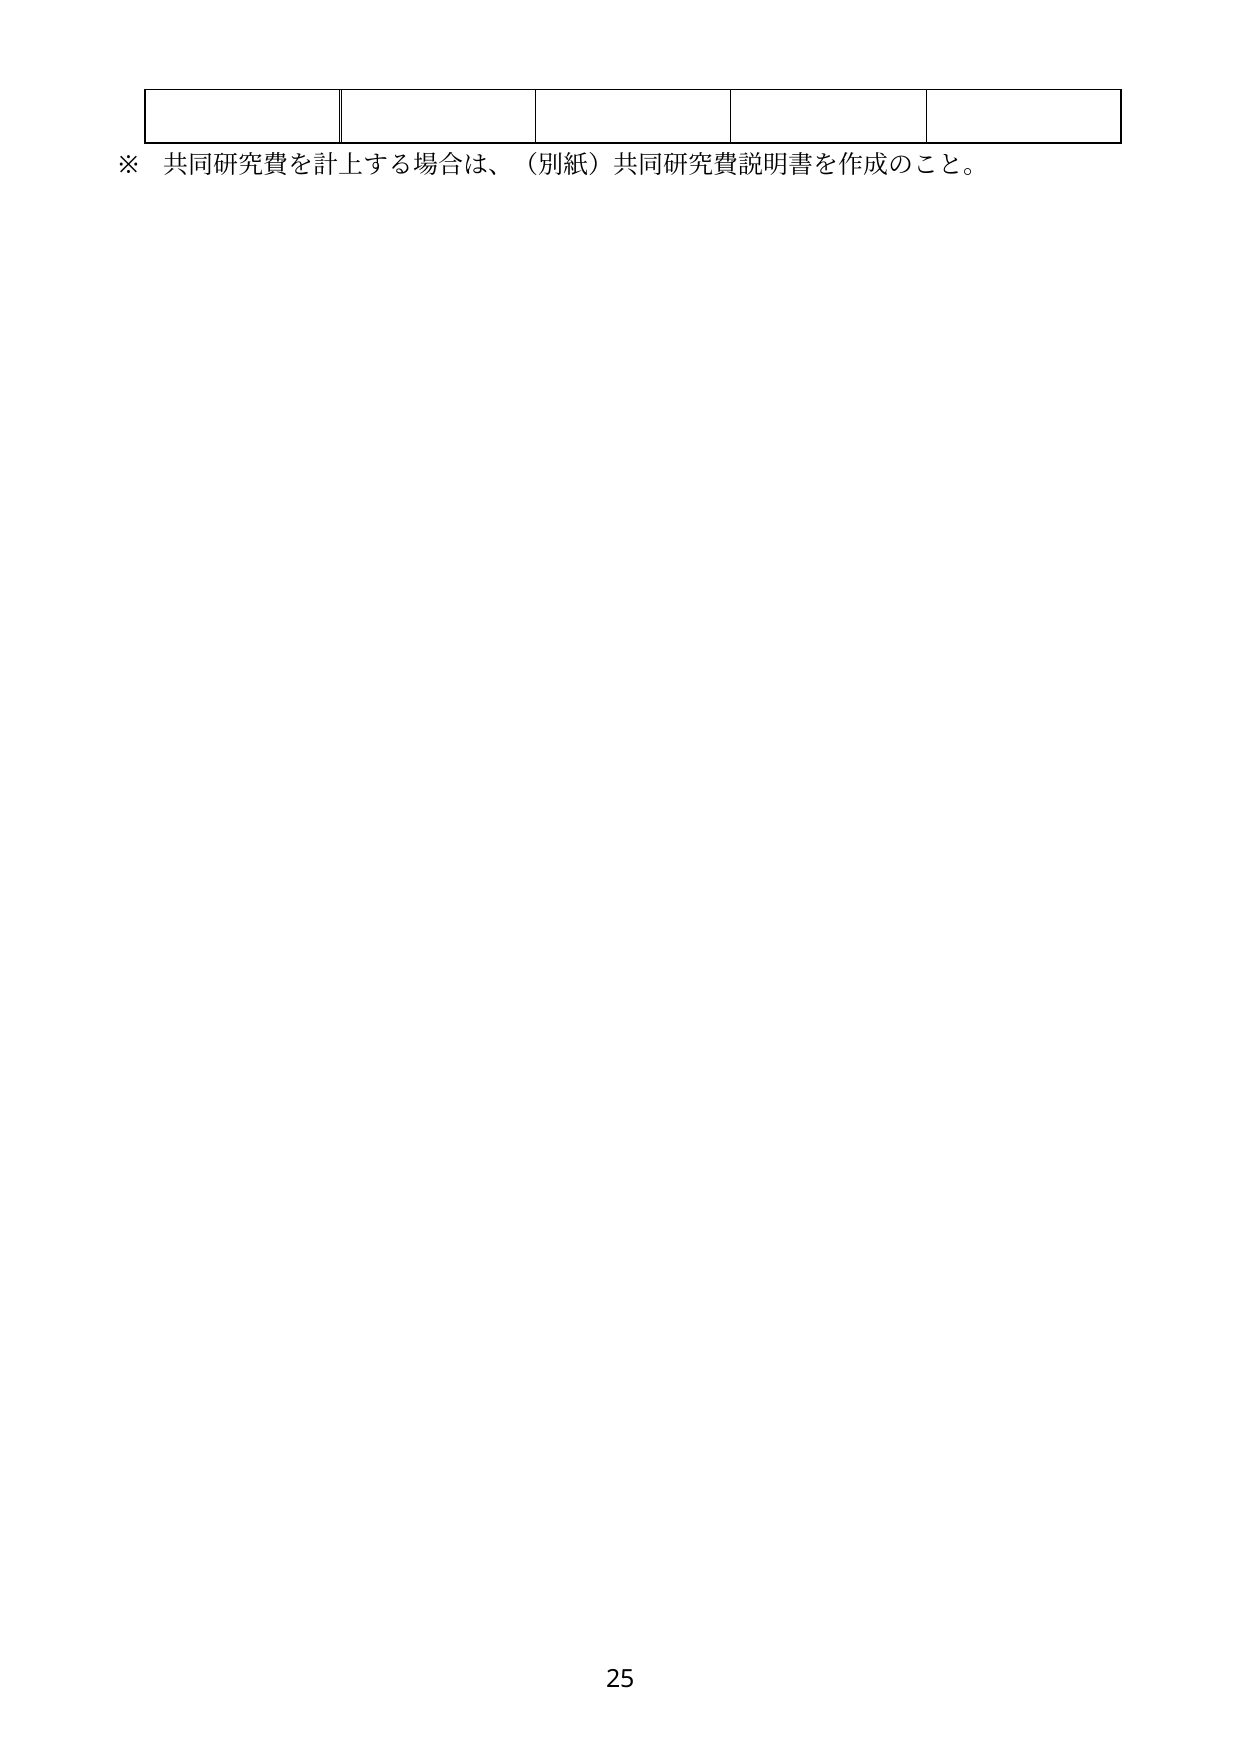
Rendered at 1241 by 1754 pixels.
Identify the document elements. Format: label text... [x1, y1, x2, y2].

text ※ 共同研究費を計上する場合は、（別紙）共同研究費説明書を作成のこと。 [118, 144, 1122, 180]
table_cell [342, 90, 535, 142]
table_cell [731, 90, 926, 142]
table_cell [146, 90, 339, 142]
table_cell [536, 90, 730, 142]
table_cell [927, 90, 1120, 142]
